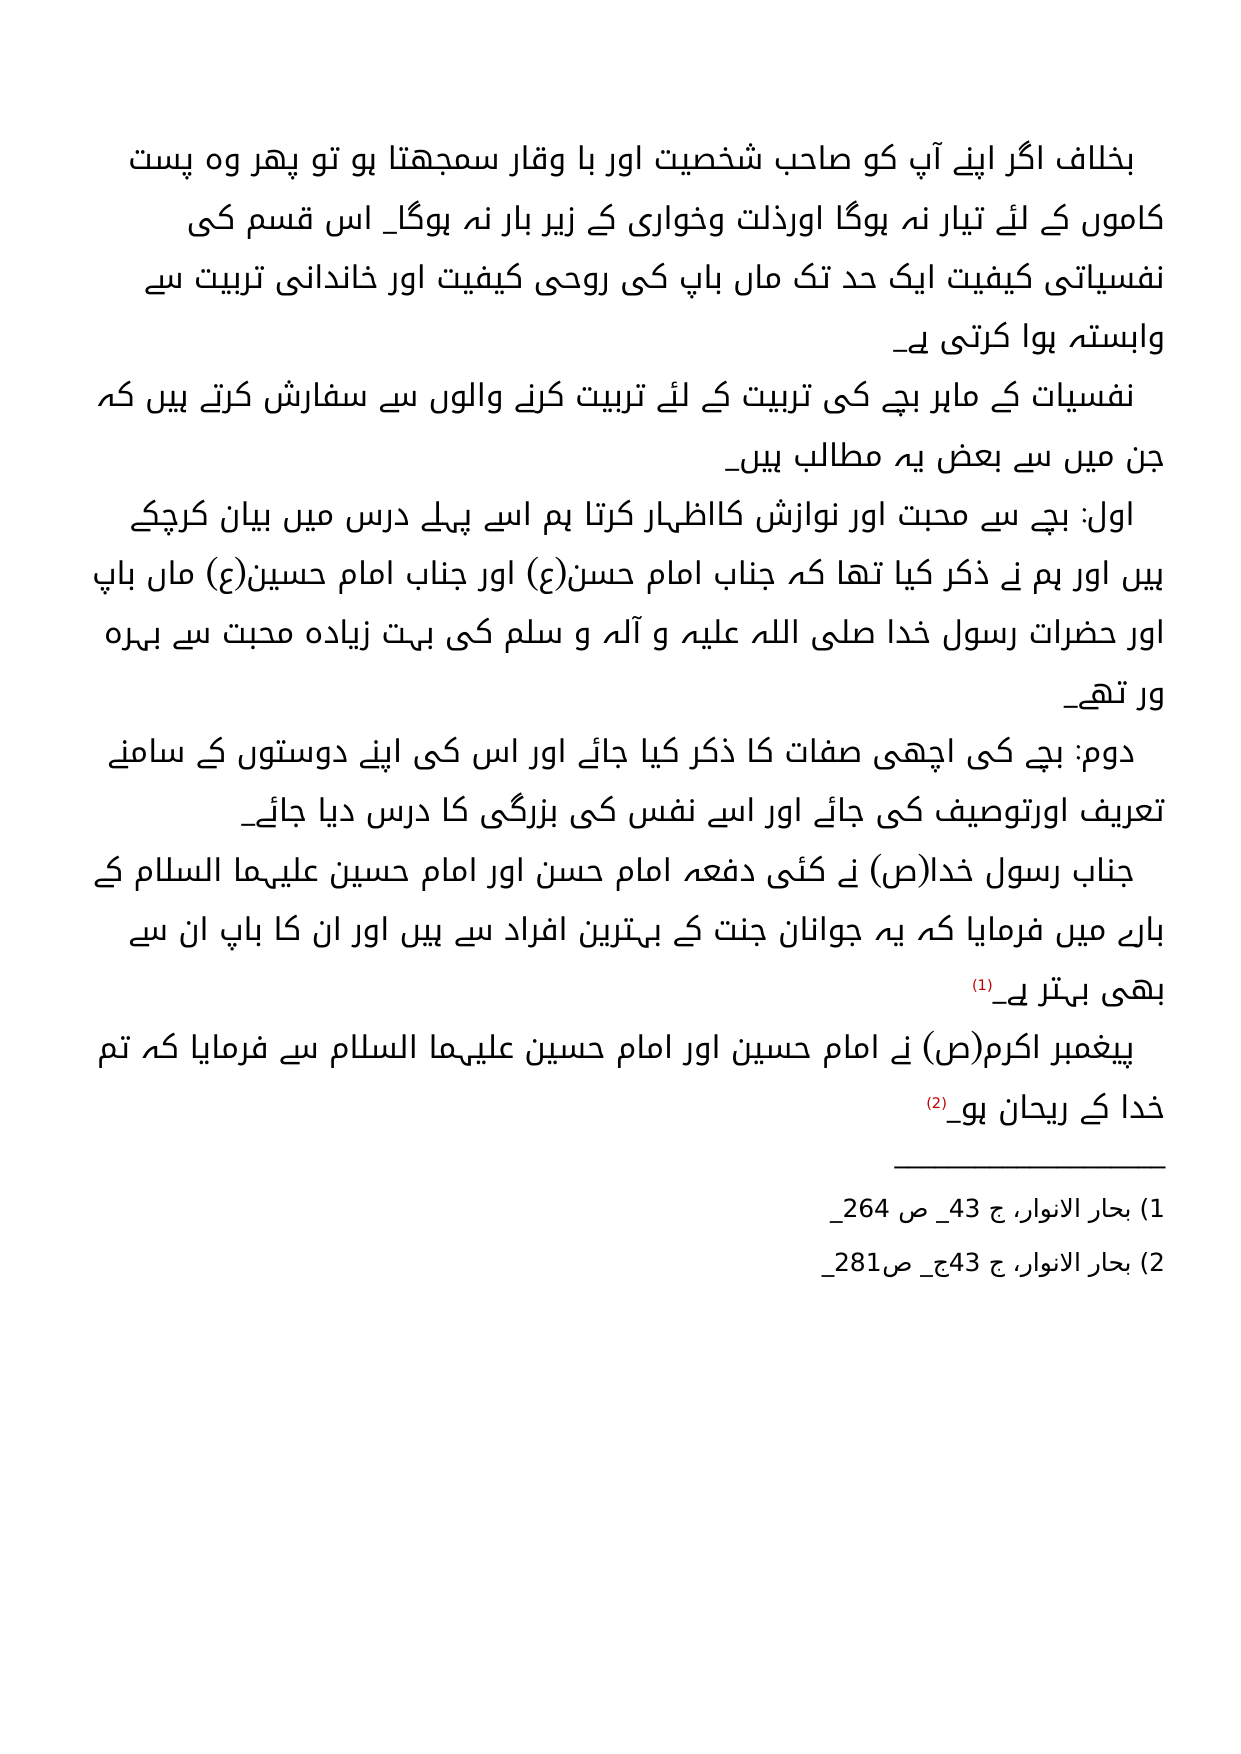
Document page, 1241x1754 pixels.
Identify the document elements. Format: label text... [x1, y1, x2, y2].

text بخلاف اگر اپنے آپ کو صاحب شخصیت اور با وقار سمجھتا ہو تو پھر وہ پست کاموں کے لئے تیار نہ ہوگا اورذلت وخواری کے زیر بار نہ ہوگا_ اس قسم کی نفسیاتی کیفیت ایک حد تک ماں باپ کی روحی کیفیت اور خاندانی تربیت سے وابستہ ہوا کرتی ہے_ [75, 130, 1165, 367]
text 2) بحار الانوار، ج 43ج_ ص281_ [75, 1248, 1165, 1277]
text دوم: بچے کی اچھی صفات کا ذکر کیا جائے اور اس کی اپنے دوستوں کے سامنے تعریف اورتوصیف کی جائے اور اسے نفس کی بزرگی کا درس دیا جائے_ [75, 722, 1165, 841]
text اول: بچے سے محبت اور نوازش کااظہار کرتا ہم اسے پہلے درس میں بیان کرچکے ہیں اور ہم نے ذکر کیا تھا کہ جناب امام حسن(ع) اور جناب امام حسین(ع) ماں باپ اور حضرات رسول خدا صلی اللہ علیہ و آلہ و سلم کی بہت زیادہ محبت سے بہرہ ور تھے_ [75, 485, 1165, 722]
text جناب رسول خدا(ص) نے کئی دفعہ امام حسن اور امام حسین علیہما السلام کے بارے میں فرمایا کہ یہ جوانان جنت کے بہترین افراد سے ہیں اور ان کا باپ ان سے بھی بہتر ہے_(1) [75, 841, 1165, 1019]
text پیغمبر اکرم(ص) نے امام حسین اور امام حسین علیہما السلام سے فرمایا کہ تم خدا کے ریحان ہو_(2) [75, 1019, 1165, 1137]
text ____________________ [75, 1137, 1165, 1169]
text 1) بحار الانوار، ج 43_ ص 264_ [75, 1194, 1165, 1223]
text نفسیات کے ماہر بچے کی تربیت کے لئے تربیت کرنے والوں سے سفارش کرتے ہیں کہ جن میں سے بعض یہ مطالب ہیں_ [75, 367, 1165, 485]
